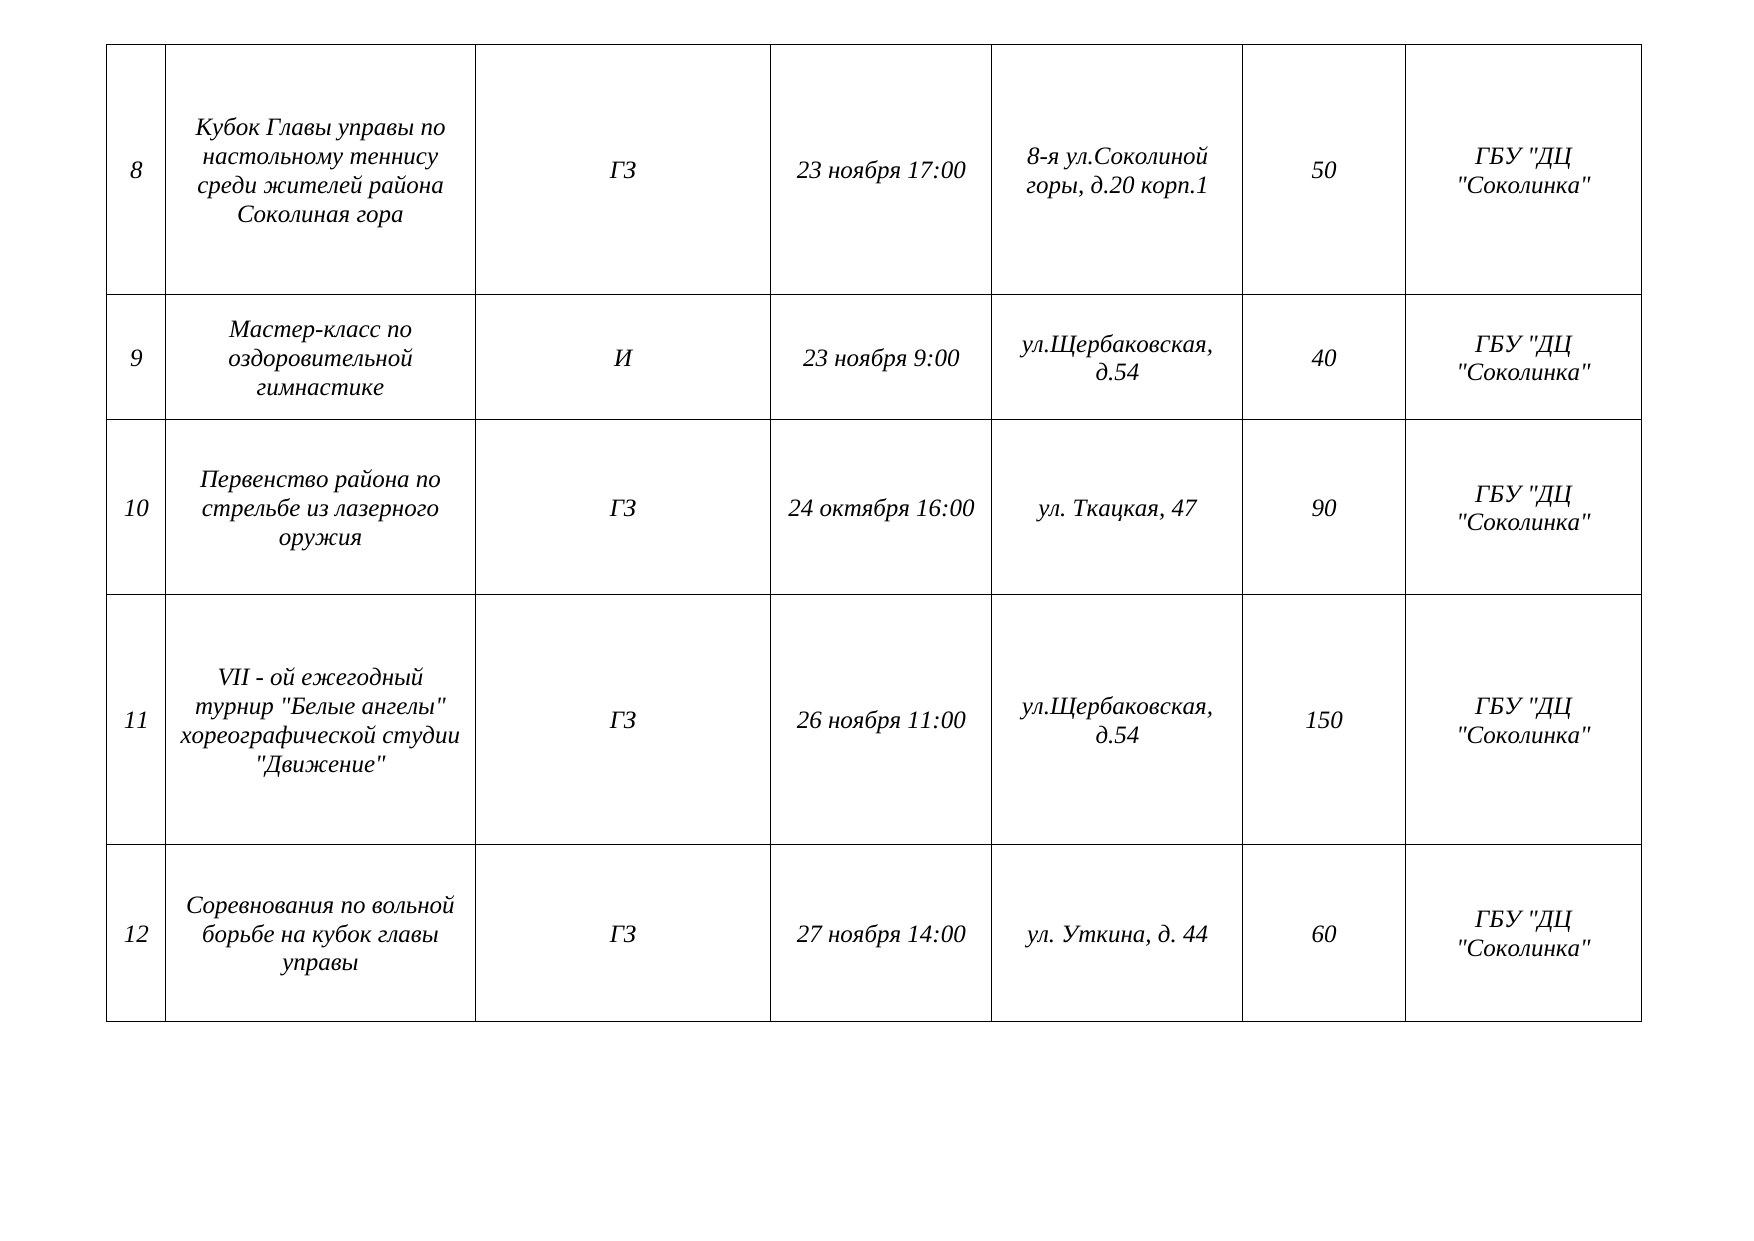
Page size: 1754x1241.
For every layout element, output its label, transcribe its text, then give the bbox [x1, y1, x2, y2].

table_cell VII - ой ежегодный турнир "Белые ангелы" хореографической студии "Движение" [166, 595, 475, 844]
table_cell ГБУ "ДЦ "Соколинка" [1406, 595, 1641, 844]
table_cell 27 ноября 14:00 [771, 845, 991, 1021]
table_cell 8 [107, 45, 165, 294]
table_cell Соревнования по вольной борьбе на кубок главы управы [166, 845, 475, 1021]
table_cell ГБУ "ДЦ "Соколинка" [1406, 295, 1641, 419]
table_cell Мастер-класс по оздоровительной гимнастике [166, 295, 475, 419]
table_cell 9 [107, 295, 165, 419]
table_cell 23 ноября 17:00 [771, 45, 991, 294]
table_cell 8-я ул.Соколиной горы, д.20 корп.1 [992, 45, 1242, 294]
table_cell 90 [1243, 420, 1405, 594]
table_cell ул. Уткина, д. 44 [992, 845, 1242, 1021]
table_cell ГЗ [476, 45, 770, 294]
table_cell ГБУ "ДЦ "Соколинка" [1406, 845, 1641, 1021]
table_cell ул.Щербаковская, д.54 [992, 295, 1242, 419]
table_cell 40 [1243, 295, 1405, 419]
table_cell 12 [107, 845, 165, 1021]
table_cell 11 [107, 595, 165, 844]
table_cell 150 [1243, 595, 1405, 844]
table_cell 10 [107, 420, 165, 594]
table_cell ул. Ткацкая, 47 [992, 420, 1242, 594]
table_cell ул.Щербаковская, д.54 [992, 595, 1242, 844]
table_cell 23 ноября 9:00 [771, 295, 991, 419]
table_cell ГЗ [476, 845, 770, 1021]
table_cell ГЗ [476, 595, 770, 844]
table_cell 26 ноября 11:00 [771, 595, 991, 844]
table_cell Первенство района по стрельбе из лазерного оружия [166, 420, 475, 594]
table_cell ГБУ "ДЦ "Соколинка" [1406, 45, 1641, 294]
table_cell ГЗ [476, 420, 770, 594]
table_cell Кубок Главы управы по настольному теннису среди жителей района Соколиная гора [166, 45, 475, 294]
table_cell 50 [1243, 45, 1405, 294]
table_cell ГБУ "ДЦ "Соколинка" [1406, 420, 1641, 594]
table_cell 24 октября 16:00 [771, 420, 991, 594]
table_cell 60 [1243, 845, 1405, 1021]
table_cell И [476, 295, 770, 419]
